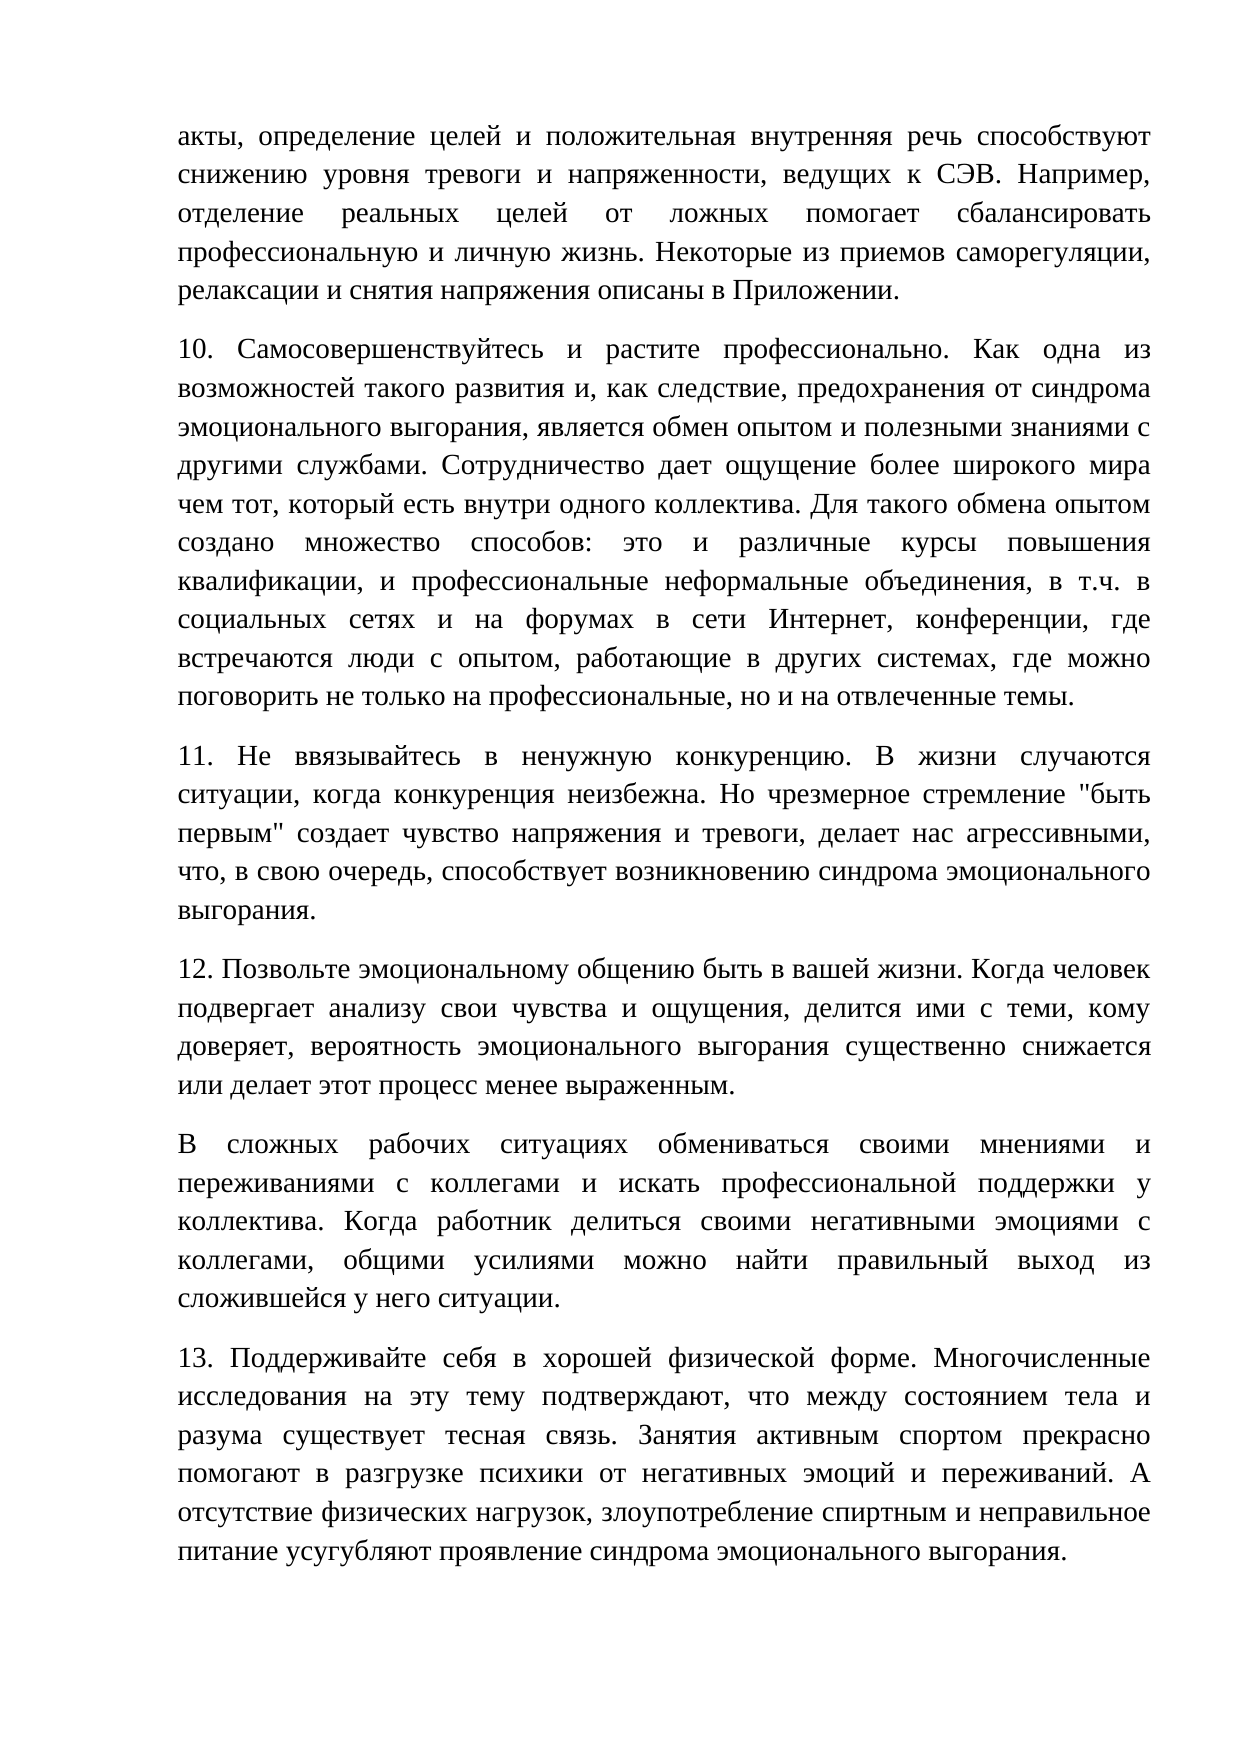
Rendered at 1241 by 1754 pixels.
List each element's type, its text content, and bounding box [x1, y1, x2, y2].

text 13. Поддерживайте себя в хорошей физической форме. Многочисленные исследования на эту тему подтверждают, что между состоянием тела и разума существует тесная связь. Занятия активным спортом прекрасно помогают в разгрузке психики от негативных эмоций и переживаний. А отсутствие физических нагрузок, злоупотребление спиртным и неправильное питание усугубляют проявление синдрома эмоционального выгорания. [177, 1340, 1152, 1566]
text 12. Позвольте эмоциональному общению быть в вашей жизни. Когда человек подвергает анализу свои чувства и ощущения, делится ими с теми, кому доверяет, вероятность эмоционального выгорания существенно снижается или делает этот процесс менее выраженным. [177, 951, 1152, 1101]
text В сложных рабочих ситуациях обмениваться своими мнениями и переживаниями с коллегами и искать профессиональной поддержки у коллектива. Когда работник делиться своими негативными эмоциями с коллегами, общими усилиями можно найти правильный выход из сложившейся у него ситуации. [177, 1126, 1152, 1314]
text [177, 118, 1152, 306]
text 11. Не ввязывайтесь в ненужную конкуренцию. В жизни случаются ситуации, когда конкуренция неизбежна. Но чрезмерное стремление "быть первым" создает чувство напряжения и тревоги, делает нас агрессивными, что, в свою очередь, способствует возникновению синдрома эмоционального выгорания. [177, 738, 1152, 926]
text 10. Самосовершенствуйтесь и растите профессионально. Как одна из возможностей такого развития и, как следствие, предохранения от синдрома эмоционального выгорания, является обмен опытом и полезными знаниями с другими службами. Сотрудничество дает ощущение более широкого мира чем тот, который есть внутри одного коллектива. Для такого обмена опытом создано множество способов: это и различные курсы повышения квалификации, и профессиональные неформальные объединения, в т.ч. в социальных сетях и на форумах в сети Интернет, конференции, где встречаются люди с опытом, работающие в других системах, где можно поговорить не только на профессиональные, но и на отвлеченные темы. [177, 332, 1152, 712]
